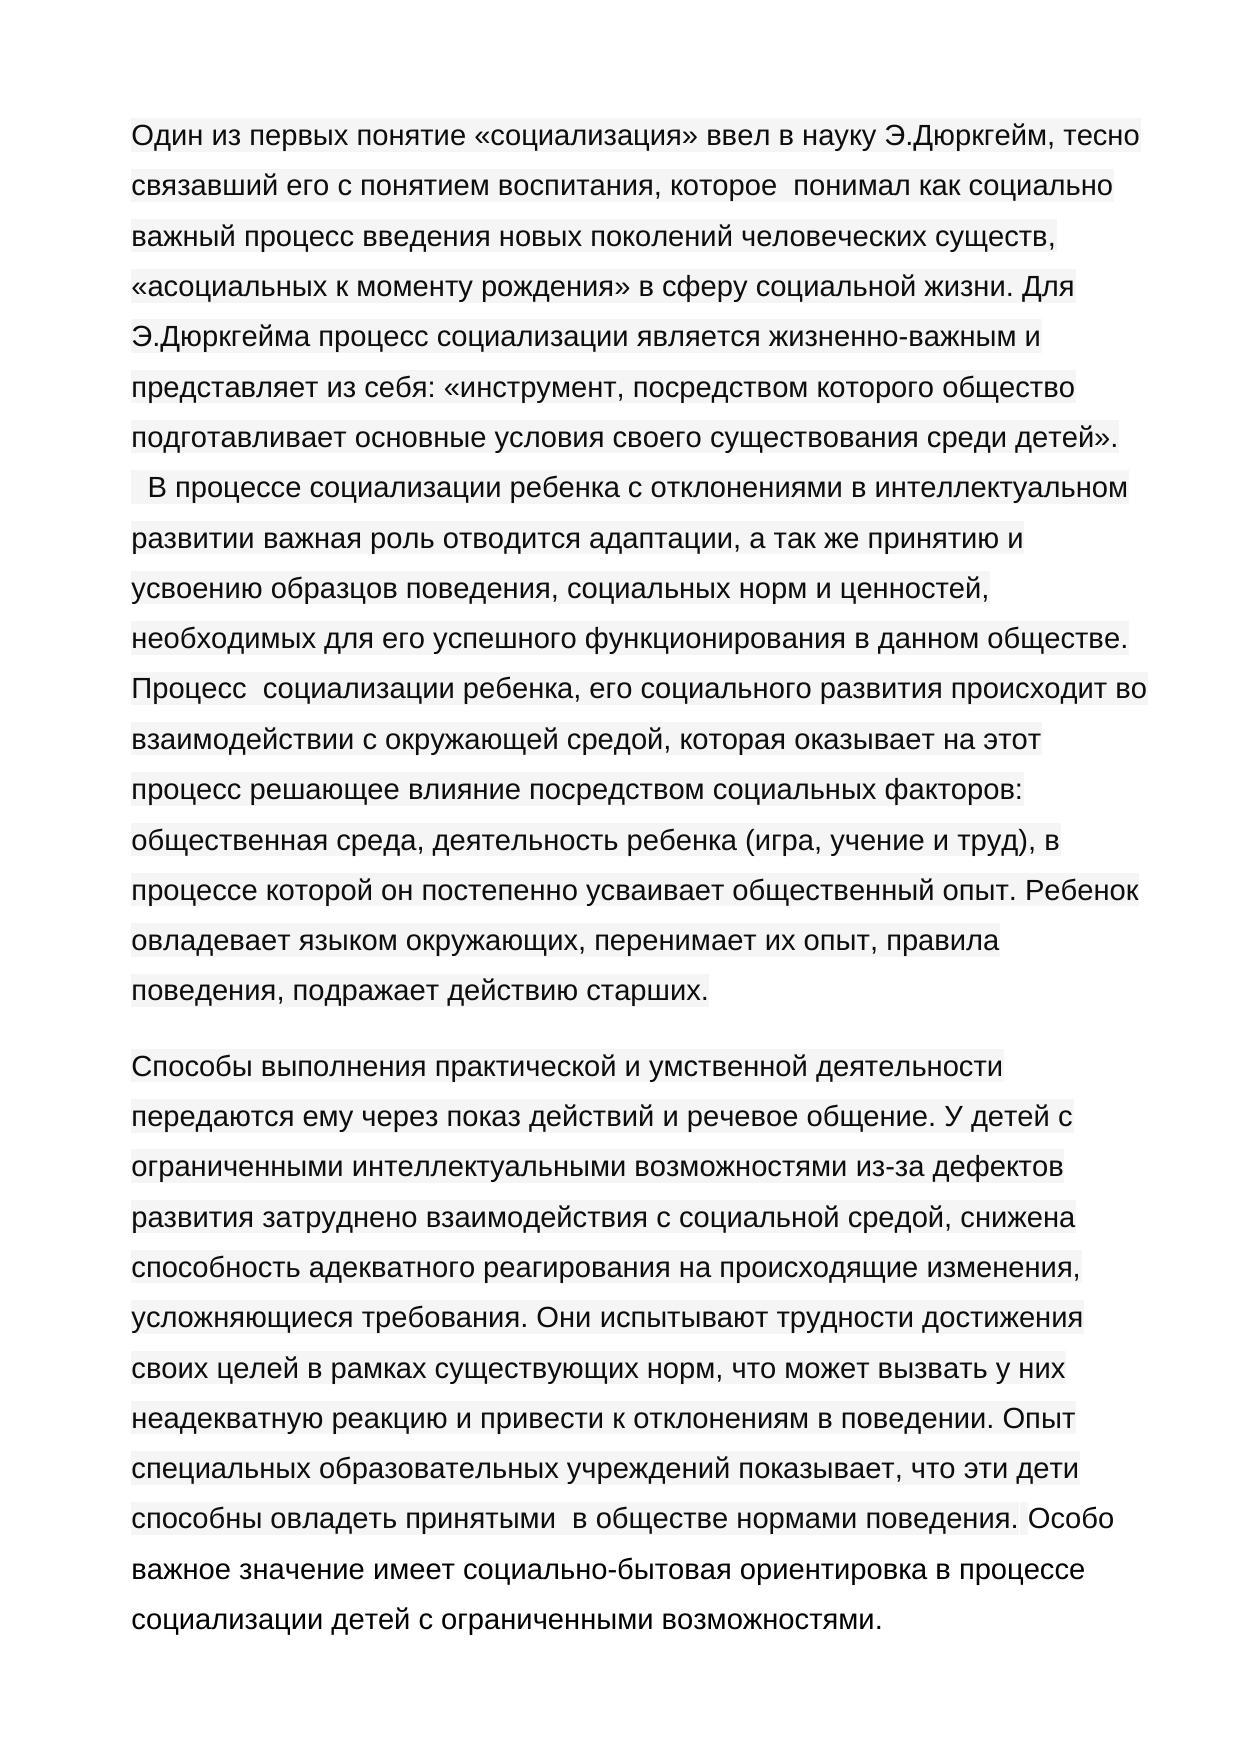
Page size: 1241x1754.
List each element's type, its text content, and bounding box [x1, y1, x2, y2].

text В процессе социализации ребенка с отклонениями в интеллектуальном развитии важная роль отводится адаптации, а так же принятию и усвоению образцов поведения, социальных норм и ценностей, необходимых для его успешного функционирования в данном обществе. [131, 470, 1152, 655]
text Процесс социализации ребенка, его социального развития происходит во взаимодействии с окружающей средой, которая оказывает на этот процесс решающее влияние посредством социальных факторов: общественная среда, деятельность ребенка (игра, учение и труд), в процессе которой он постепенно усваивает общественный опыт. Ребенок овладевает языком окружающих, перенимает их опыт, правила поведения, подражает действию старших. [131, 672, 1152, 1007]
text Один из первых понятие «социализация» ввел в науку Э.Дюркгейм, тесно связавший его с понятием воспитания, которое понимал как социально важный процесс введения новых поколений человеческих существ, «асоциальных к моменту рождения» в сферу социальной жизни. Для Э.Дюркгейма процесс социализации является жизненно-важным и представляет из себя: «инструмент, посредством которого общество подготавливает основные условия своего существования среди детей». [131, 118, 1152, 453]
text Способы выполнения практической и умственной деятельности передаются ему через показ действий и речевое общение. У детей с ограниченными интеллектуальными возможностями из-за дефектов развития затруднено взаимодействия с социальной средой, снижена способность адекватного реагирования на происходящие изменения, усложняющиеся требования. Они испытывают трудности достижения своих целей в рамках существующих норм, что может вызвать у них неадекватную реакцию и привести к отклонениям в поведении. Опыт специальных образовательных учреждений показывает, что эти дети способны овладеть принятыми в обществе нормами поведения. Особо важное значение имеет социально-бытовая ориентировка в процессе социализации детей с ограниченными возможностями. [131, 1049, 1152, 1636]
